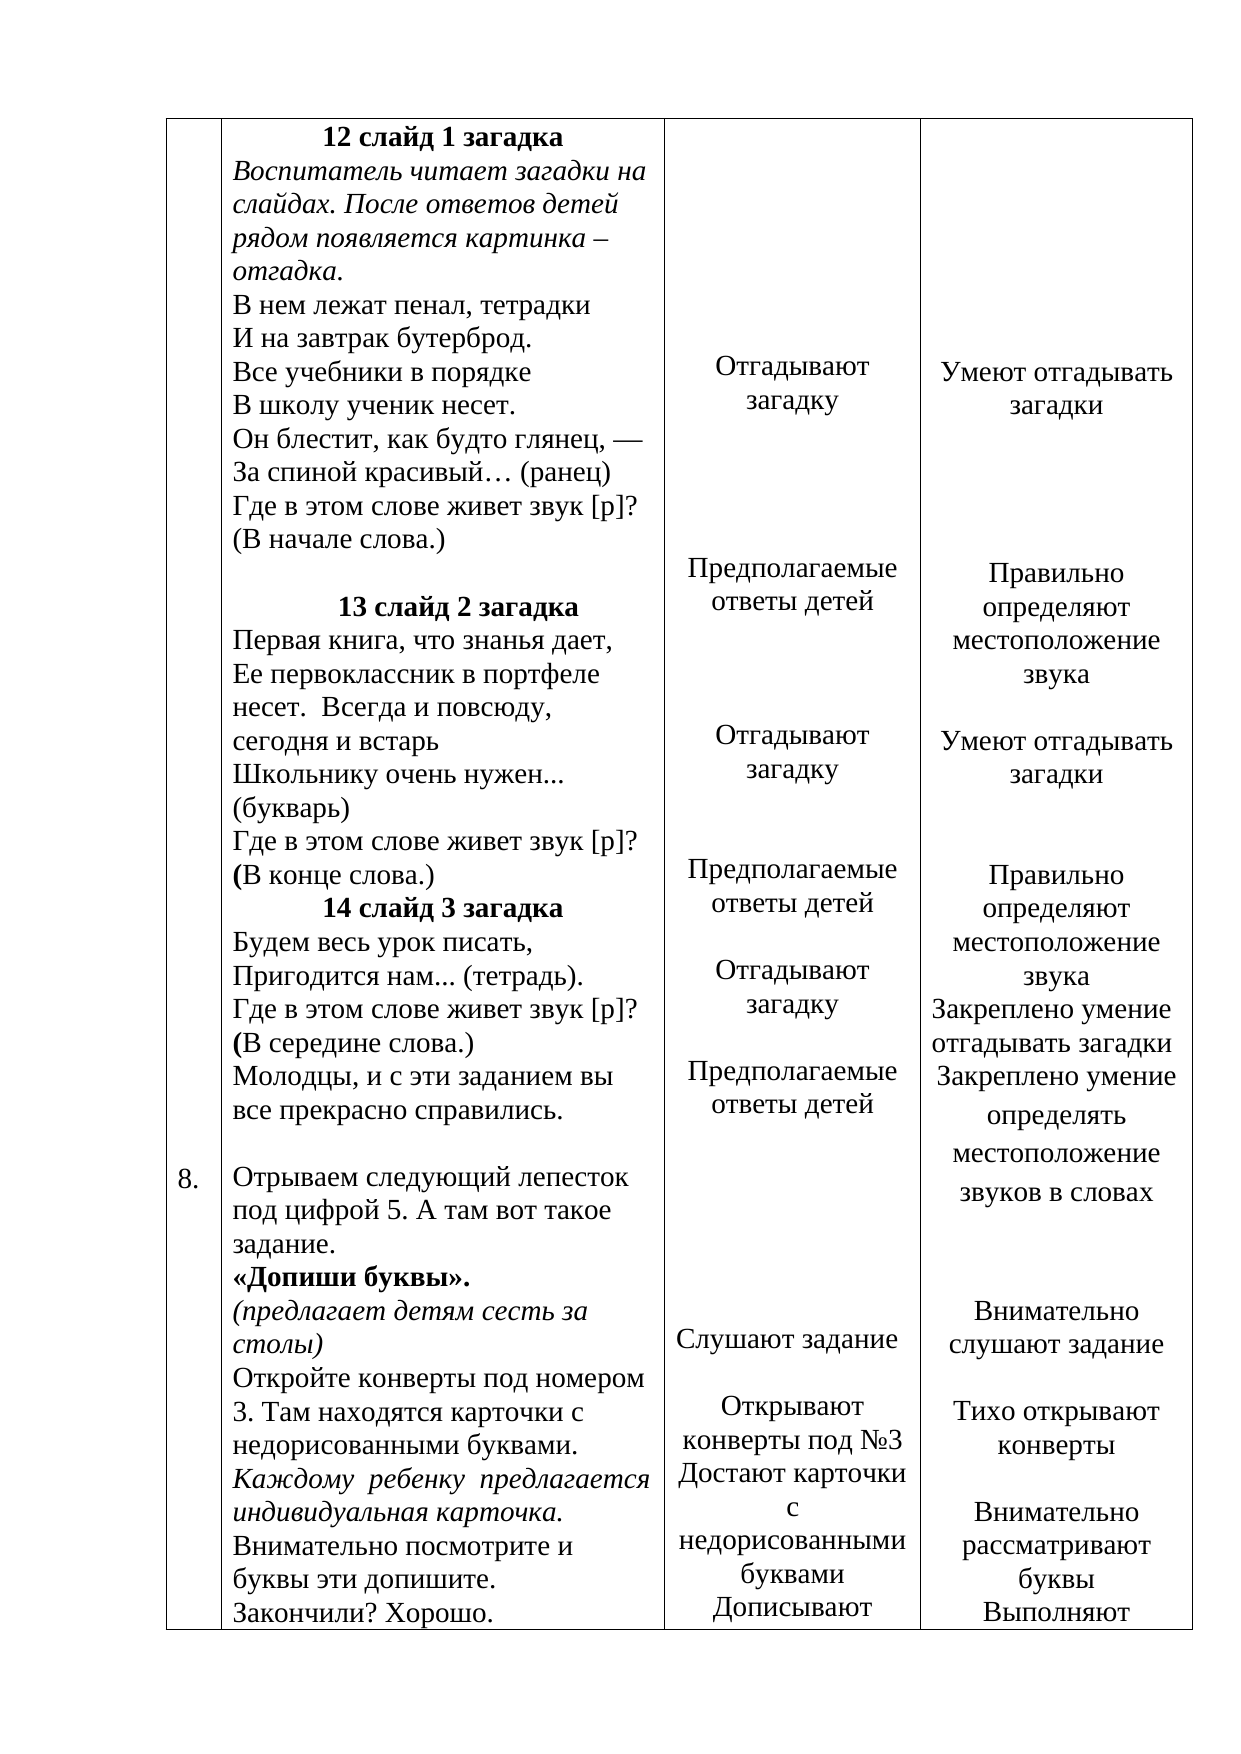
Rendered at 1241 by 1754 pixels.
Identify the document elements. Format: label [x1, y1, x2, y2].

table_cell [665, 119, 920, 1628]
table_cell [167, 119, 221, 1628]
table_cell [921, 119, 1192, 1628]
table_cell [222, 119, 664, 1628]
